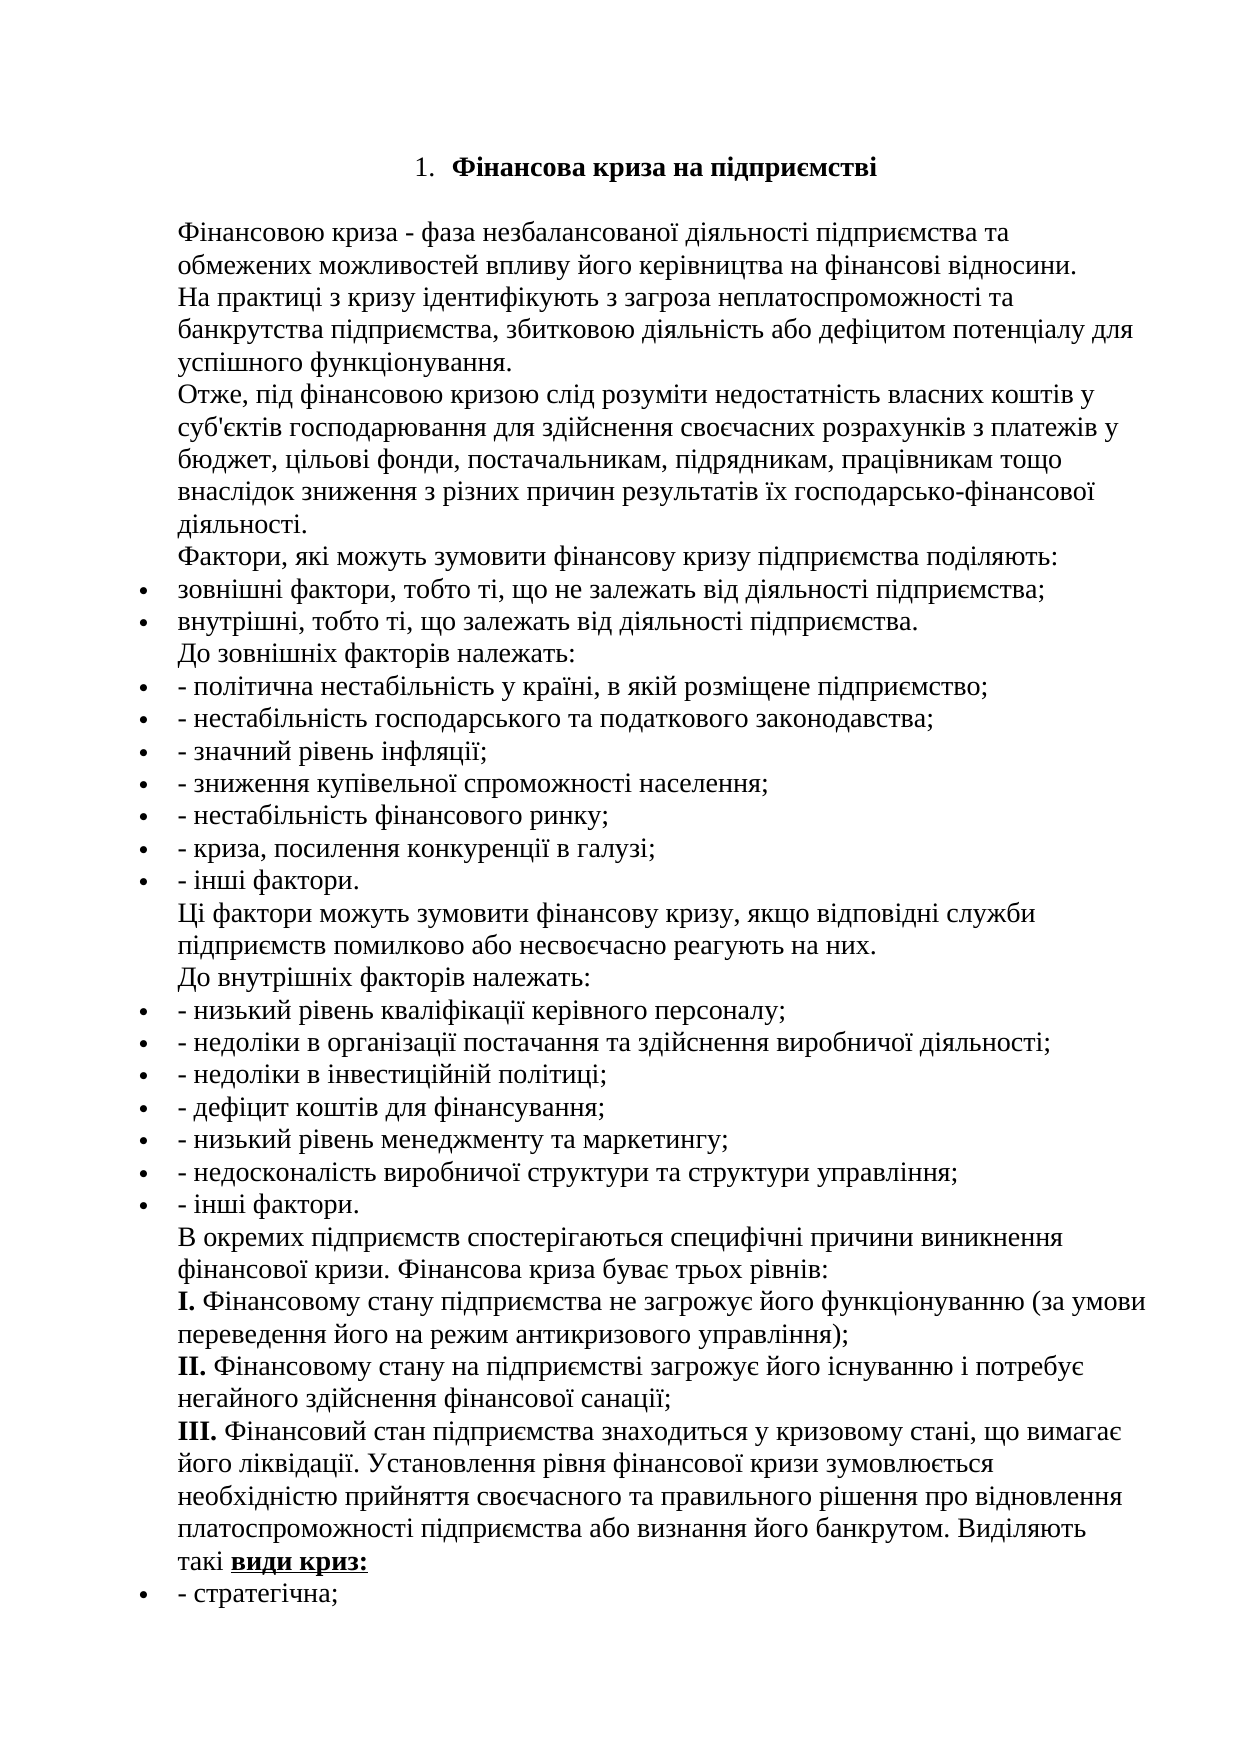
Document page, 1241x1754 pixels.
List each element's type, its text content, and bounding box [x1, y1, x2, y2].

list - зниження купівельної спроможності населення; [140, 766, 1152, 798]
text І. Фінансовому стану підприємства не загрожує його функціонуванню (за умови переведення його на режим антикризового управління); [177, 1284, 1152, 1349]
list - криза, посилення конкуренції в галузі; [140, 831, 1152, 863]
list - нестабільність господарського та податкового законодавства; [140, 701, 1152, 734]
list - низький рівень кваліфікації керівного персоналу; [140, 993, 1152, 1025]
text Фактори, які можуть зумовити фінансову кризу підприємства поділяють: [177, 539, 1152, 572]
text ІІ. Фінансовому стану на підприємстві загрожує його існуванню і потребує негайного здійснення фінансової санації; [177, 1349, 1152, 1414]
list - низький рівень менеджменту та маркетингу; [140, 1122, 1152, 1155]
text Фінансовою криза - фаза незбалансованої діяльності підприємства та обмежених можливостей впливу його керівництва на фінансові відносини. [177, 215, 1152, 280]
list - значний рівень інфляції; [140, 734, 1152, 766]
list - недоліки в інвестиційній політиці; [140, 1058, 1152, 1090]
list - інші фактори. [140, 863, 1152, 896]
list - недоліки в організації постачання та здійснення виробничої діяльності; [140, 1025, 1152, 1058]
list Фінансова криза на підприємстві [140, 151, 1152, 183]
text До внутрішніх факторів належать: [177, 960, 1152, 993]
list - нестабільність фінансового ринку; [140, 798, 1152, 831]
text Отже, під фінансовою кризою слід розуміти недостатність власних коштів у суб'єктів господарювання для здійснення своєчасних розрахунків з платежів у бюджет, цільові фонди, постачальникам, підрядникам, працівникам тощо внаслідок зниження з різних причин результатів їх господарсько-фінансової діяльності. [177, 377, 1152, 539]
list - дефіцит коштів для фінансування; [140, 1090, 1152, 1122]
list - інші фактори. [140, 1187, 1152, 1219]
text В окремих підприємств спостерігаються специфічні причини виникнення фінансової кризи. Фінансова криза буває трьох рівнів: [177, 1219, 1152, 1284]
list внутрішні, тобто ті, що залежать від діяльності підприємства. [140, 604, 1152, 636]
list - недосконалість виробничої структури та структури управління; [140, 1155, 1152, 1187]
text На практиці з кризу ідентифікують з загроза неплатоспроможності та банкрутства підприємства, збитковою діяльність або дефіцитом потенціалу для успішного функціонування. [177, 280, 1152, 377]
list - політична нестабільність у країні, в якій розміщене підприємство; [140, 669, 1152, 701]
text До зовнішніх факторів належать: [177, 636, 1152, 669]
text Ці фактори можуть зумовити фінансову кризу, якщо відповідні служби підприємств помилково або несвоєчасно реагують на них. [177, 896, 1152, 960]
text III. Фінансовий стан підприємства знаходиться у кризовому стані, що вимагає його ліквідації. Установлення рівня фінансової кризи зумовлюється необхідністю прийняття своєчасного та правильного рішення про відновлення платоспроможності підприємства або визнання його банкрутом. Виділяють такі види криз: [177, 1414, 1152, 1576]
list зовнішні фактори, тобто ті, що не залежать від діяльності підприємства; [140, 572, 1152, 604]
list - стратегічна; [140, 1576, 1152, 1608]
